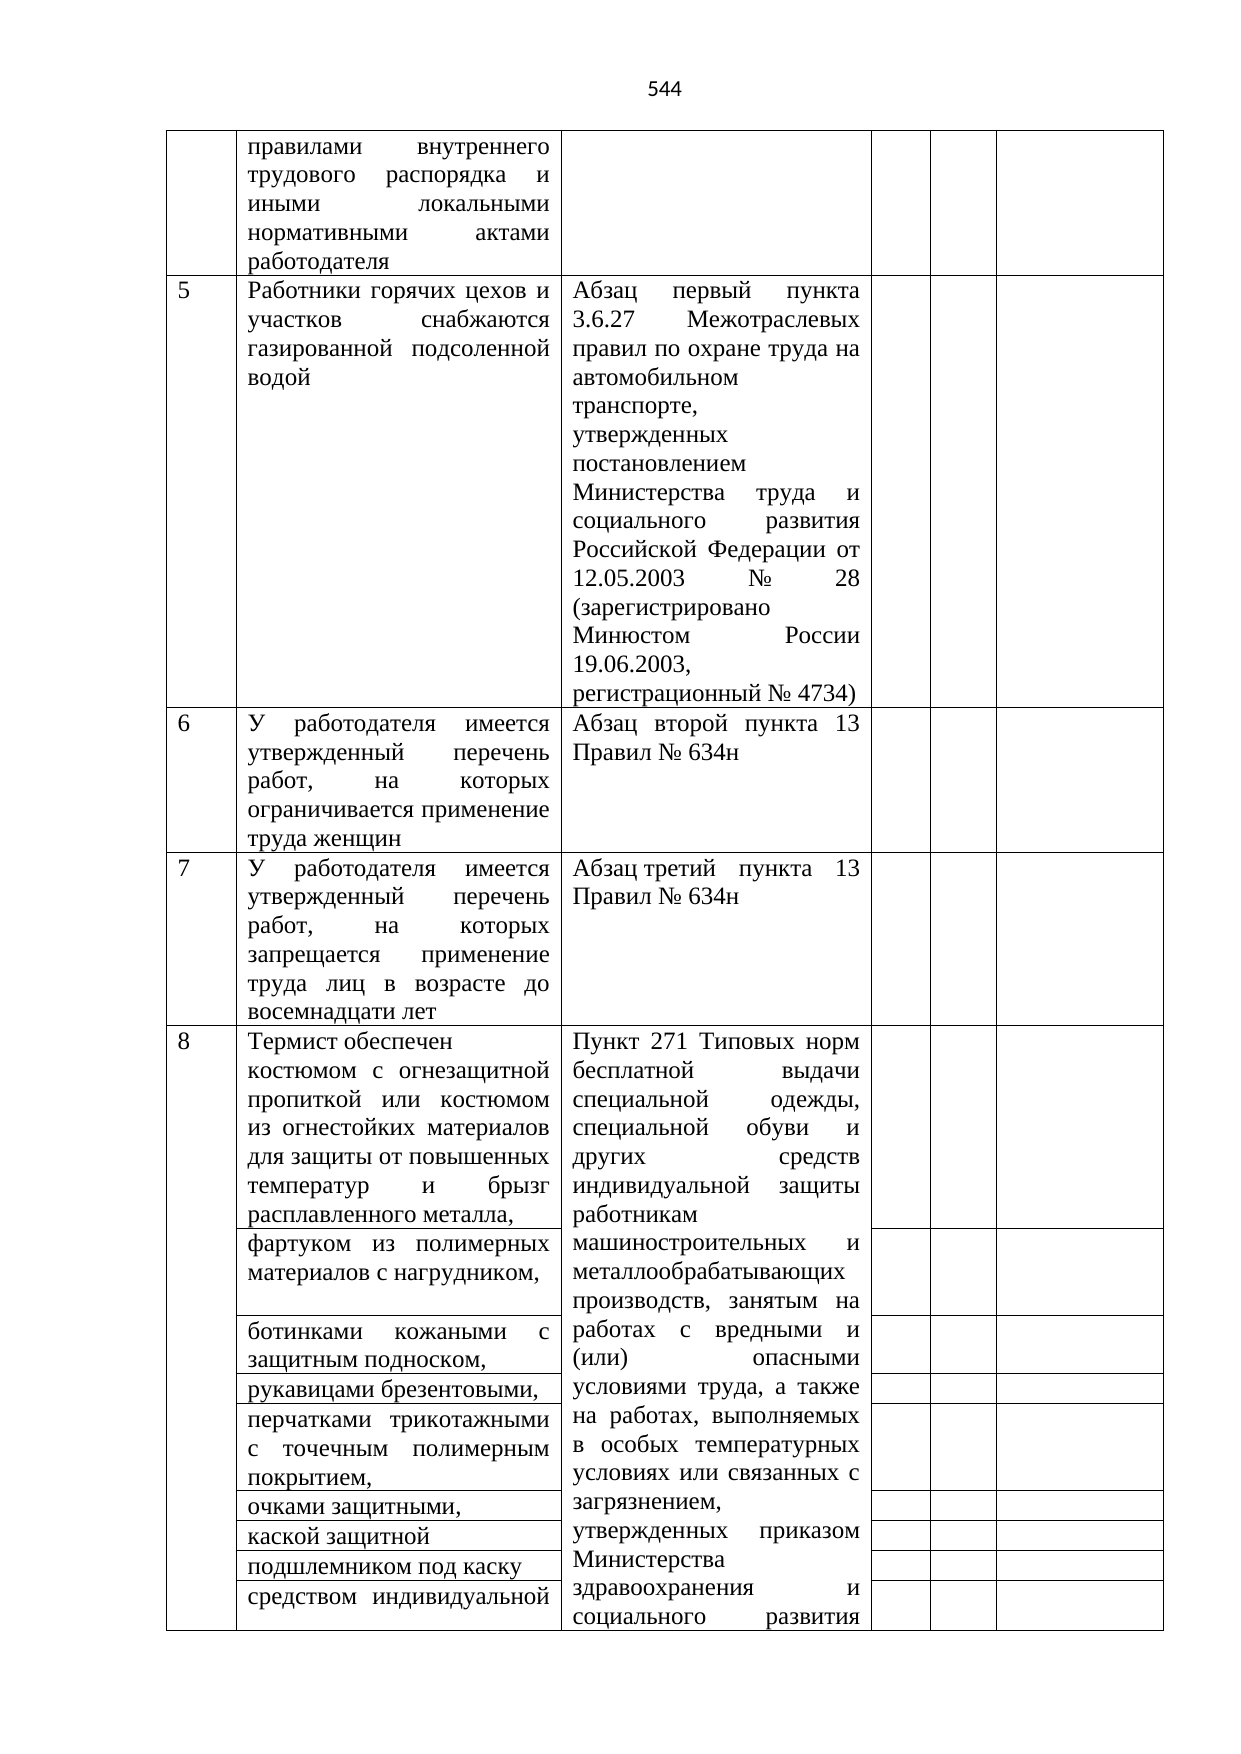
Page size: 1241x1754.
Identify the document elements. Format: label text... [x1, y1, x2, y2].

table_cell [997, 1491, 1163, 1520]
table_cell 6 [167, 708, 236, 852]
table_cell [997, 708, 1163, 852]
table_cell [872, 1374, 930, 1403]
table_cell [931, 1491, 996, 1520]
table_cell [872, 853, 930, 1025]
table_cell [997, 1404, 1163, 1490]
table_cell [872, 1404, 930, 1490]
table_cell [872, 708, 930, 852]
table_cell каской защитной [237, 1521, 561, 1550]
table_cell [872, 1551, 930, 1580]
table_cell [997, 1026, 1163, 1227]
table_cell [997, 131, 1163, 274]
table_cell У работодателя имеется утвержденный перечень работ, на которых ограничивается применение труда женщин [237, 708, 561, 852]
table_cell [931, 1229, 996, 1315]
table_cell [872, 1521, 930, 1550]
table_cell [997, 1316, 1163, 1373]
table_cell У работодателя имеется утвержденный перечень работ, на которых запрещается применение труда лиц в возрасте до восемнадцати лет [237, 853, 561, 1025]
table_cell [237, 1581, 561, 1630]
table_cell [931, 708, 996, 852]
table_cell [872, 1491, 930, 1520]
table_cell [997, 853, 1163, 1025]
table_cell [562, 131, 871, 274]
table_cell рукавицами брезентовыми, [237, 1374, 561, 1403]
table_cell [872, 1229, 930, 1315]
table_cell [872, 276, 930, 707]
table_cell перчатками трикотажными с точечным полимерным покрытием, [237, 1404, 561, 1490]
table_cell [997, 1551, 1163, 1580]
table_cell [872, 1581, 930, 1630]
table_cell Абзац третий пункта 13 Правил № 634н [562, 853, 871, 1025]
table_cell [872, 131, 930, 274]
table_cell [931, 1551, 996, 1580]
table_cell 4 [167, 131, 236, 274]
table_cell Работники горячих цехов и участков снабжаются газированной подсоленной водой [237, 276, 561, 707]
table_cell 5 [167, 276, 236, 707]
table_cell [997, 1521, 1163, 1550]
table_cell [931, 1026, 996, 1227]
table_cell [997, 1374, 1163, 1403]
table_cell [931, 853, 996, 1025]
table_cell [931, 1521, 996, 1550]
table_cell 8 [167, 1026, 236, 1630]
table_cell очками защитными, [237, 1491, 561, 1520]
table_cell [997, 1581, 1163, 1630]
table_cell [997, 276, 1163, 707]
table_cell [237, 131, 561, 274]
table_cell Абзац первый пункта 3.6.27 Межотраслевых правил по охране труда на автомобильном транспорте, утвержденных постановлением Министерства труда и социального развития Российской Федерации от 12.05.2003 № 28 (зарегистрировано Минюстом России 19.06.2003, регистрационный № 4734) [562, 276, 871, 707]
table_cell [872, 1026, 930, 1227]
table_cell Термист обеспечен костюмом с огнезащитной пропиткой или костюмом из огнестойких материалов для защиты от повышенных температур и брызг расплавленного металла, [237, 1026, 561, 1227]
table_cell [931, 1374, 996, 1403]
table_cell фартуком из полимерных материалов с нагрудником, [237, 1229, 561, 1315]
table_cell [931, 131, 996, 274]
table_cell [931, 1316, 996, 1373]
table_cell [872, 1316, 930, 1373]
table_cell подшлемником под каску [237, 1551, 561, 1580]
table_cell [997, 1229, 1163, 1315]
table_cell ботинками кожаными с защитным подноском, [237, 1316, 561, 1373]
table_cell Пункт 271 Типовых норм бесплатной выдачи специальной одежды, специальной обуви и других средств индивидуальной защиты работникам машиностроительных и металлообрабатывающих производств, занятым на работах с вредными и (или) опасными условиями труда, а также на работах, выполняемых в особых температурных условиях или связанных с загрязнением, утвержденных приказом Министерства здравоохранения и социального развития Российской Федерации от 14.12.2010 № 1104н (зарегистрирован Минюстом России 21.01.2011, регистрационный № 19559) [562, 1026, 871, 1630]
table_cell [931, 1581, 996, 1630]
table_cell 7 [167, 853, 236, 1025]
table_cell Абзац второй пункта 13 Правил № 634н [562, 708, 871, 852]
table_cell [931, 1404, 996, 1490]
table_cell [931, 276, 996, 707]
